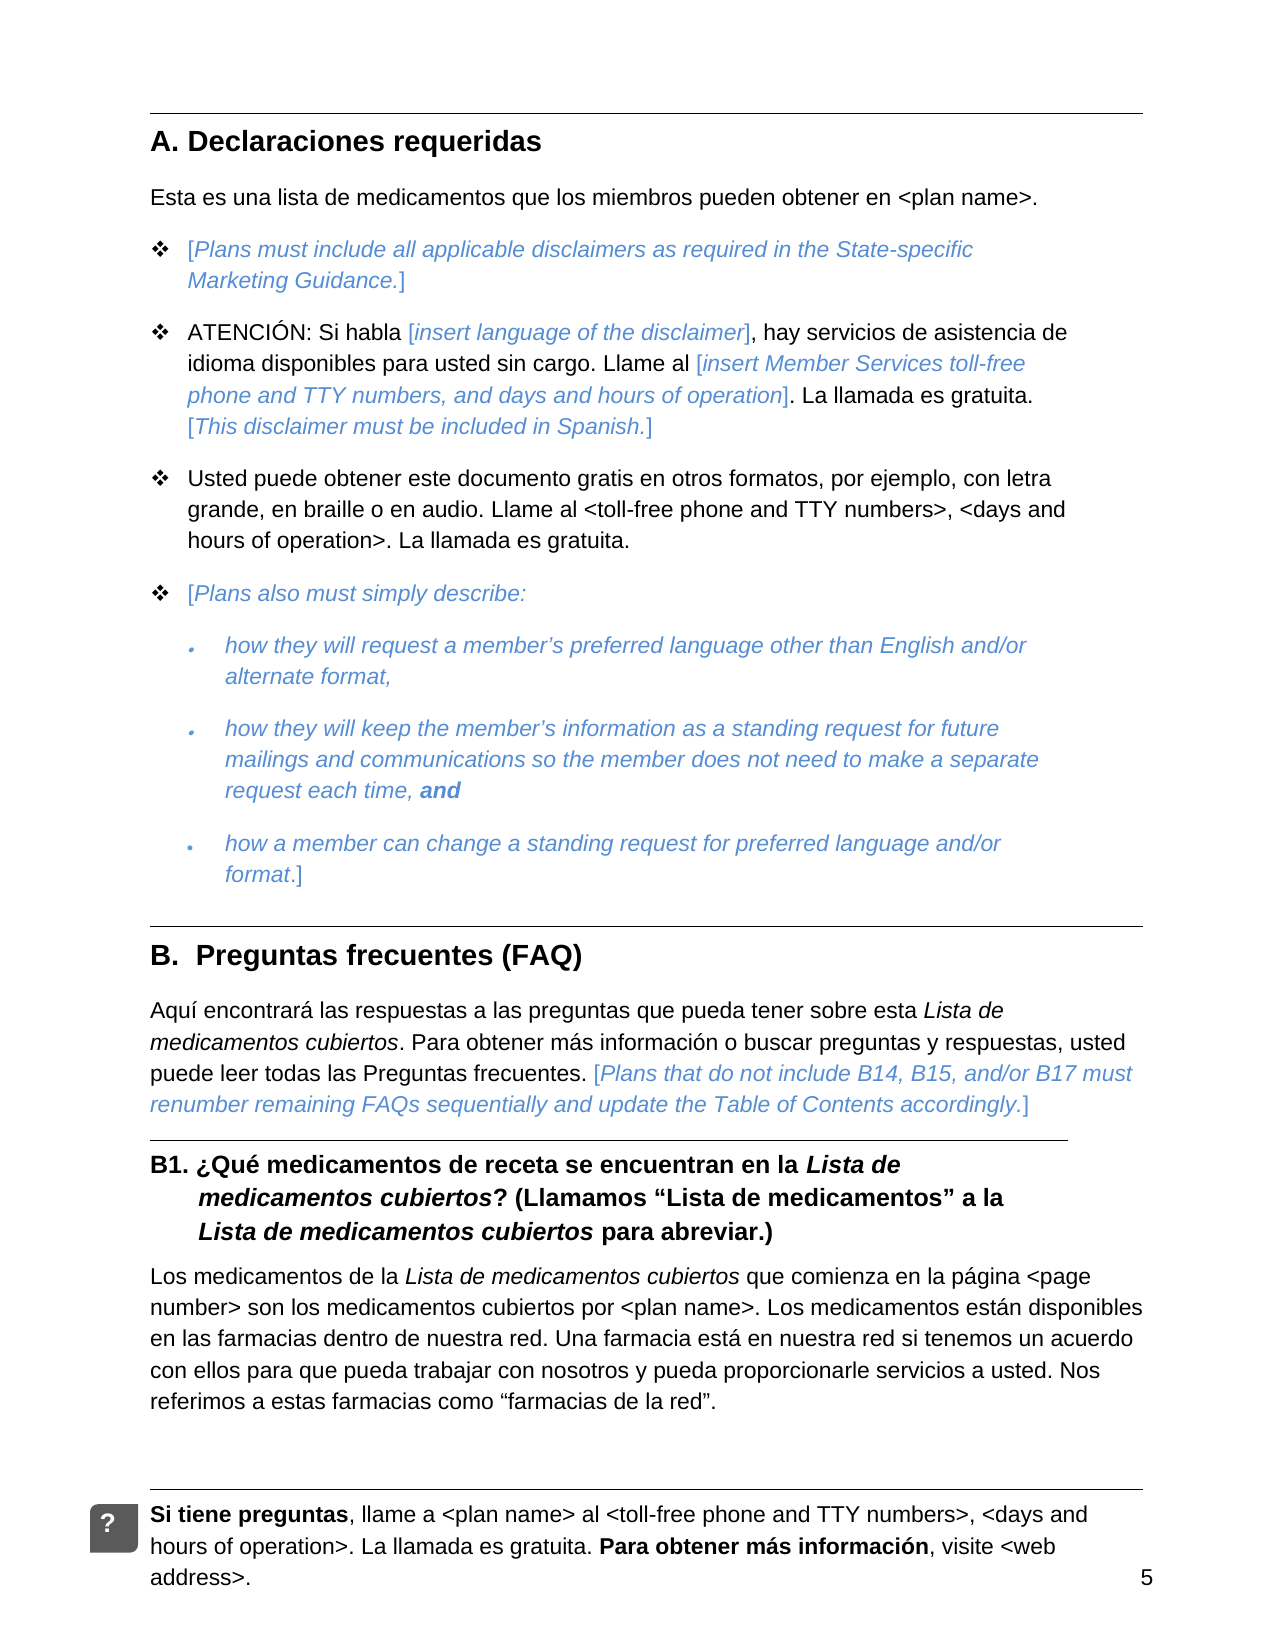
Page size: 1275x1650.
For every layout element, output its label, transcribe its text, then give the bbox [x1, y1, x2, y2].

list Usted puede obtener este documento gratis en otros formatos, por ejemplo, con letra grande, en braille o en audio. Llame al <toll-free phone and TTY numbers>, <days and hours of operation>. La llamada es gratuita. [150, 461, 1068, 555]
list how a member can change a standing request for preferred language and/or format.] [187, 826, 1068, 888]
list how they will keep the member’s information as a standing request for future mailings and communications so the member does not need to make a separate request each time, and [187, 711, 1068, 805]
list ATENCIÓN: Si habla [insert language of the disclaimer], hay servicios de asistencia de idioma disponibles para usted sin cargo. Llame al [insert Member Services toll-free phone and TTY numbers, and days and hours of operation]. La llamada es gratuita. [This disclaimer must be included in Spanish.] [150, 316, 1068, 441]
subtitle Declaraciones requeridas [150, 114, 1143, 159]
text Los medicamentos de la Lista de medicamentos cubiertos que comienza en la página <page number> son los medicamentos cubiertos por <plan name>. Los medicamentos están disponibles en las farmacias dentro de nuestra red. Una farmacia está en nuestra red si tenemos un acuerdo con ellos para que pueda trabajar con nosotros y pueda proporcionarle servicios a usted. Nos referimos a estas farmacias como “farmacias de la red”. [150, 1259, 1143, 1416]
subtitle B1. ¿Qué medicamentos de receta se encuentran en la Lista de medicamentos cubiertos? (Llamamos “Lista de medicamentos” a la Lista de medicamentos cubiertos para abreviar.) [150, 1141, 1068, 1247]
text Aquí encontrará las respuestas a las preguntas que pueda tener sobre esta Lista de medicamentos cubiertos. Para obtener más información o buscar preguntas y respuestas, usted puede leer todas las Preguntas frecuentes. [Plans that do not include B14, B15, and/or B17 must renumber remaining FAQs sequentially and update the Table of Contents accordingly.] [150, 994, 1143, 1119]
list [Plans must include all applicable disclaimers as required in the State-specific Marketing Guidance.] [150, 232, 1068, 295]
subtitle Preguntas frecuentes (FAQ) [150, 927, 1143, 973]
list how they will request a member’s preferred language other than English and/or alternate format, [187, 628, 1068, 691]
list [Plans also must simply describe: [150, 576, 1068, 607]
text Esta es una lista de medicamentos que los miembros pueden obtener en <plan name>. [150, 180, 1143, 211]
